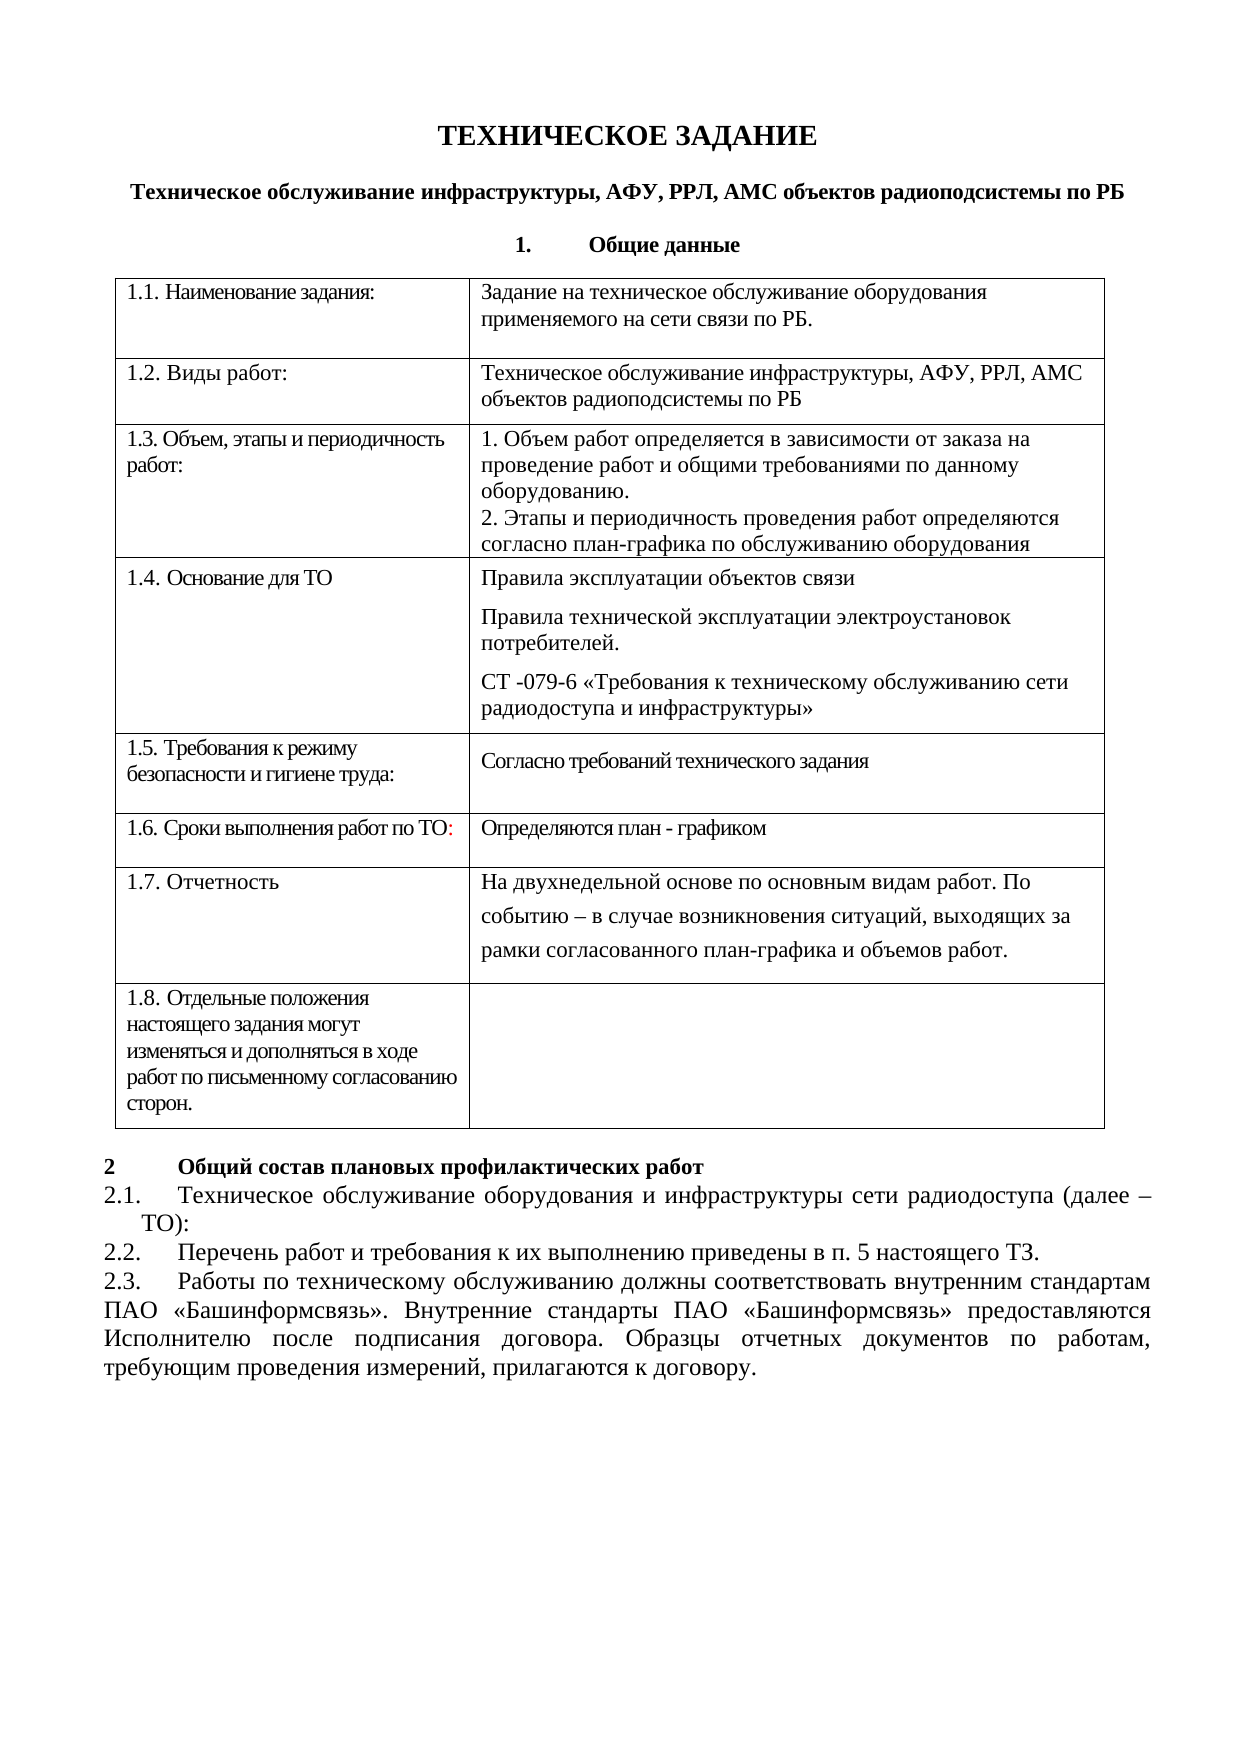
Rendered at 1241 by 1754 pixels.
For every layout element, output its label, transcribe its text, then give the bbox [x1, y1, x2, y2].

table_cell [470, 984, 1104, 1128]
table_cell 1.6. Сроки выполнения работ по ТО: [116, 814, 469, 867]
table_cell 1.3. Объем, этапы и периодичность работ: [116, 425, 469, 557]
list Общий состав плановых профилактических работ [103, 1153, 1152, 1180]
table_cell Правила эксплуатации объектов связи Правила технической эксплуатации электроустановок потребителей. СТ -079-6 «Требования к техническому обслуживанию сети радиодоступа и инфраструктуры» [470, 558, 1104, 733]
list Техническое обслуживание оборудования и инфраструктуры сети радиодоступа (далее – ТО): [103, 1180, 1152, 1237]
table_cell Согласно требований технического задания [470, 734, 1104, 813]
table_cell На двухнедельной основе по основным видам работ. По событию – в случае возникновения ситуаций, выходящих за рамки согласованного план-графика и объемов работ. [470, 868, 1104, 983]
text Техническое обслуживание инфраструктуры, АФУ, РРЛ, АМС объектов радиоподсистемы по РБ [103, 178, 1152, 204]
table_cell Техническое обслуживание инфраструктуры, АФУ, РРЛ, АМС объектов радиоподсистемы по РБ [470, 359, 1104, 424]
table_cell 1.4. Основание для ТО [116, 558, 469, 733]
text ТЕХНИЧЕСКОЕ ЗАДАНИЕ [103, 118, 1152, 152]
table_cell Определяются план - графиком [470, 814, 1104, 867]
table_cell 1.8. Отдельные положения настоящего задания могут изменяться и дополняться в ходе работ по письменному согласованию сторон. [116, 984, 469, 1128]
list Перечень работ и требования к их выполнению приведены в п. 5 настоящего ТЗ. [103, 1237, 1152, 1266]
table_header 1.1. Наименование задания: [116, 279, 469, 357]
list Работы по техническому обслуживанию должны соответствовать внутренним стандартам ПАО «Башинформсвязь». Внутренние стандарты ПАО «Башинформсвязь» предоставляются Исполнителю после подписания договора. Образцы отчетных документов по работам, требующим проведения измерений, прилагаются к договору. [103, 1266, 1152, 1381]
table_cell 1.2. Виды работ: [116, 359, 469, 424]
text 1. Общие данные [103, 231, 1152, 257]
table_header Задание на техническое обслуживание оборудования применяемого на сети связи по РБ. [470, 279, 1104, 357]
table_cell 1.5. Требования к режиму безопасности и гигиене труда: [116, 734, 469, 813]
table_cell 1. Объем работ определяется в зависимости от заказа на проведение работ и общими требованиями по данному оборудованию. 2. Этапы и периодичность проведения работ определяются согласно план-графика по обслуживанию оборудования [470, 425, 1104, 557]
table_cell 1.7. Отчетность [116, 868, 469, 983]
